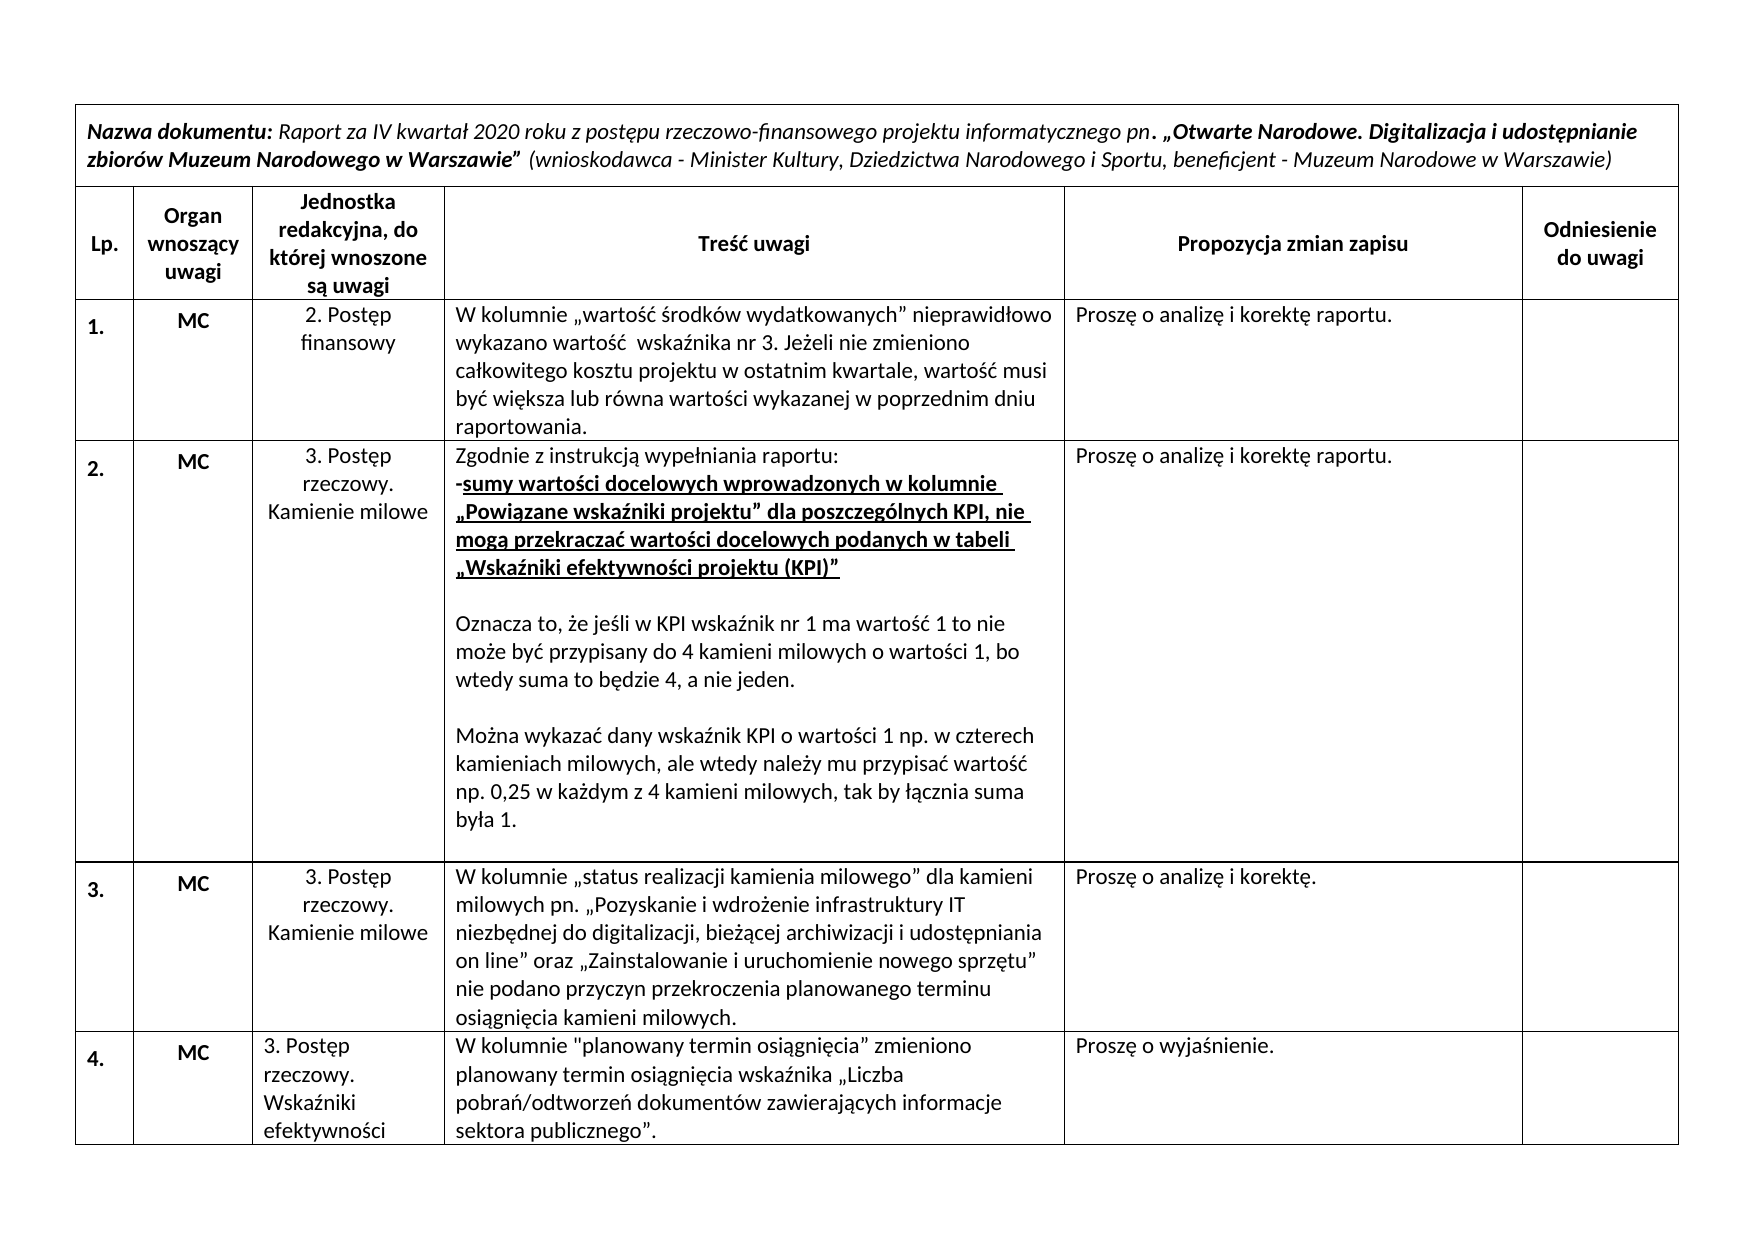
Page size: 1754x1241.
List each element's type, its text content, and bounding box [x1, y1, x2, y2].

table_cell Organ wnoszący uwagi [134, 187, 252, 299]
table_cell [76, 300, 133, 440]
table_cell Odniesienie do uwagi [1523, 187, 1678, 299]
table_cell [1523, 441, 1678, 861]
table_cell Proszę o analizę i korektę. [1065, 863, 1522, 1031]
table_cell [76, 1032, 133, 1144]
table_header Nazwa dokumentu: Raport za IV kwartał 2020 roku z postępu rzeczowo-finansowego projektu informatycznego pn. „Otwarte Narodowe. Digitalizacja i udostępnianie zbiorów Muzeum Narodowego w Warszawie” (wnioskodawca - Minister Kultury, Dziedzictwa Narodowego i Sportu, beneficjent - Muzeum Narodowe w Warszawie) [76, 105, 1678, 186]
table_cell Propozycja zmian zapisu [1065, 187, 1522, 299]
table_cell MC [134, 441, 252, 861]
table_cell W kolumnie „status realizacji kamienia milowego” dla kamieni milowych pn. „Pozyskanie i wdrożenie infrastruktury IT niezbędnej do digitalizacji, bieżącej archiwizacji i udostępniania on line” oraz „Zainstalowanie i uruchomienie nowego sprzętu” nie podano przyczyn przekroczenia planowanego terminu osiągnięcia kamieni milowych. [445, 863, 1064, 1031]
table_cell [1065, 1032, 1522, 1144]
table_cell [76, 863, 133, 1031]
table_cell 3. Postęp rzeczowy. Kamienie milowe [253, 441, 444, 861]
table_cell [253, 1032, 444, 1144]
table_cell MC [134, 300, 252, 440]
table_cell Proszę o analizę i korektę raportu. [1065, 300, 1522, 440]
table_cell [1523, 300, 1678, 440]
table_cell 3. Postęp rzeczowy. Kamienie milowe [253, 863, 444, 1031]
table_cell [76, 441, 133, 861]
table_cell Zgodnie z instrukcją wypełniania raportu: -sumy wartości docelowych wprowadzonych w kolumnie „Powiązane wskaźniki projektu” dla poszczególnych KPI, nie mogą przekraczać wartości docelowych podanych w tabeli „Wskaźniki efektywności projektu (KPI)” Oznacza to, że jeśli w KPI wskaźnik nr 1 ma wartość 1 to nie może być przypisany do 4 kamieni milowych o wartości 1, bo wtedy suma to będzie 4, a nie jeden. Można wykazać dany wskaźnik KPI o wartości 1 np. w czterech kamieniach milowych, ale wtedy należy mu przypisać wartość np. 0,25 w każdym z 4 kamieni milowych, tak by łącznia suma była 1. [445, 441, 1064, 861]
table_cell Proszę o analizę i korektę raportu. [1065, 441, 1522, 861]
table_cell [1523, 863, 1678, 1031]
table_cell Jednostka redakcyjna, do której wnoszone są uwagi [253, 187, 444, 299]
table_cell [445, 1032, 1064, 1144]
table_cell Treść uwagi [445, 187, 1064, 299]
table_cell 2. Postęp finansowy [253, 300, 444, 440]
table_cell [1523, 1032, 1678, 1144]
table_cell MC [134, 863, 252, 1031]
table_cell W kolumnie „wartość środków wydatkowanych” nieprawidłowo wykazano wartość wskaźnika nr 3. Jeżeli nie zmieniono całkowitego kosztu projektu w ostatnim kwartale, wartość musi być większa lub równa wartości wykazanej w poprzednim dniu raportowania. [445, 300, 1064, 440]
table_cell MC [134, 1032, 252, 1144]
table_cell Lp. [76, 187, 133, 299]
